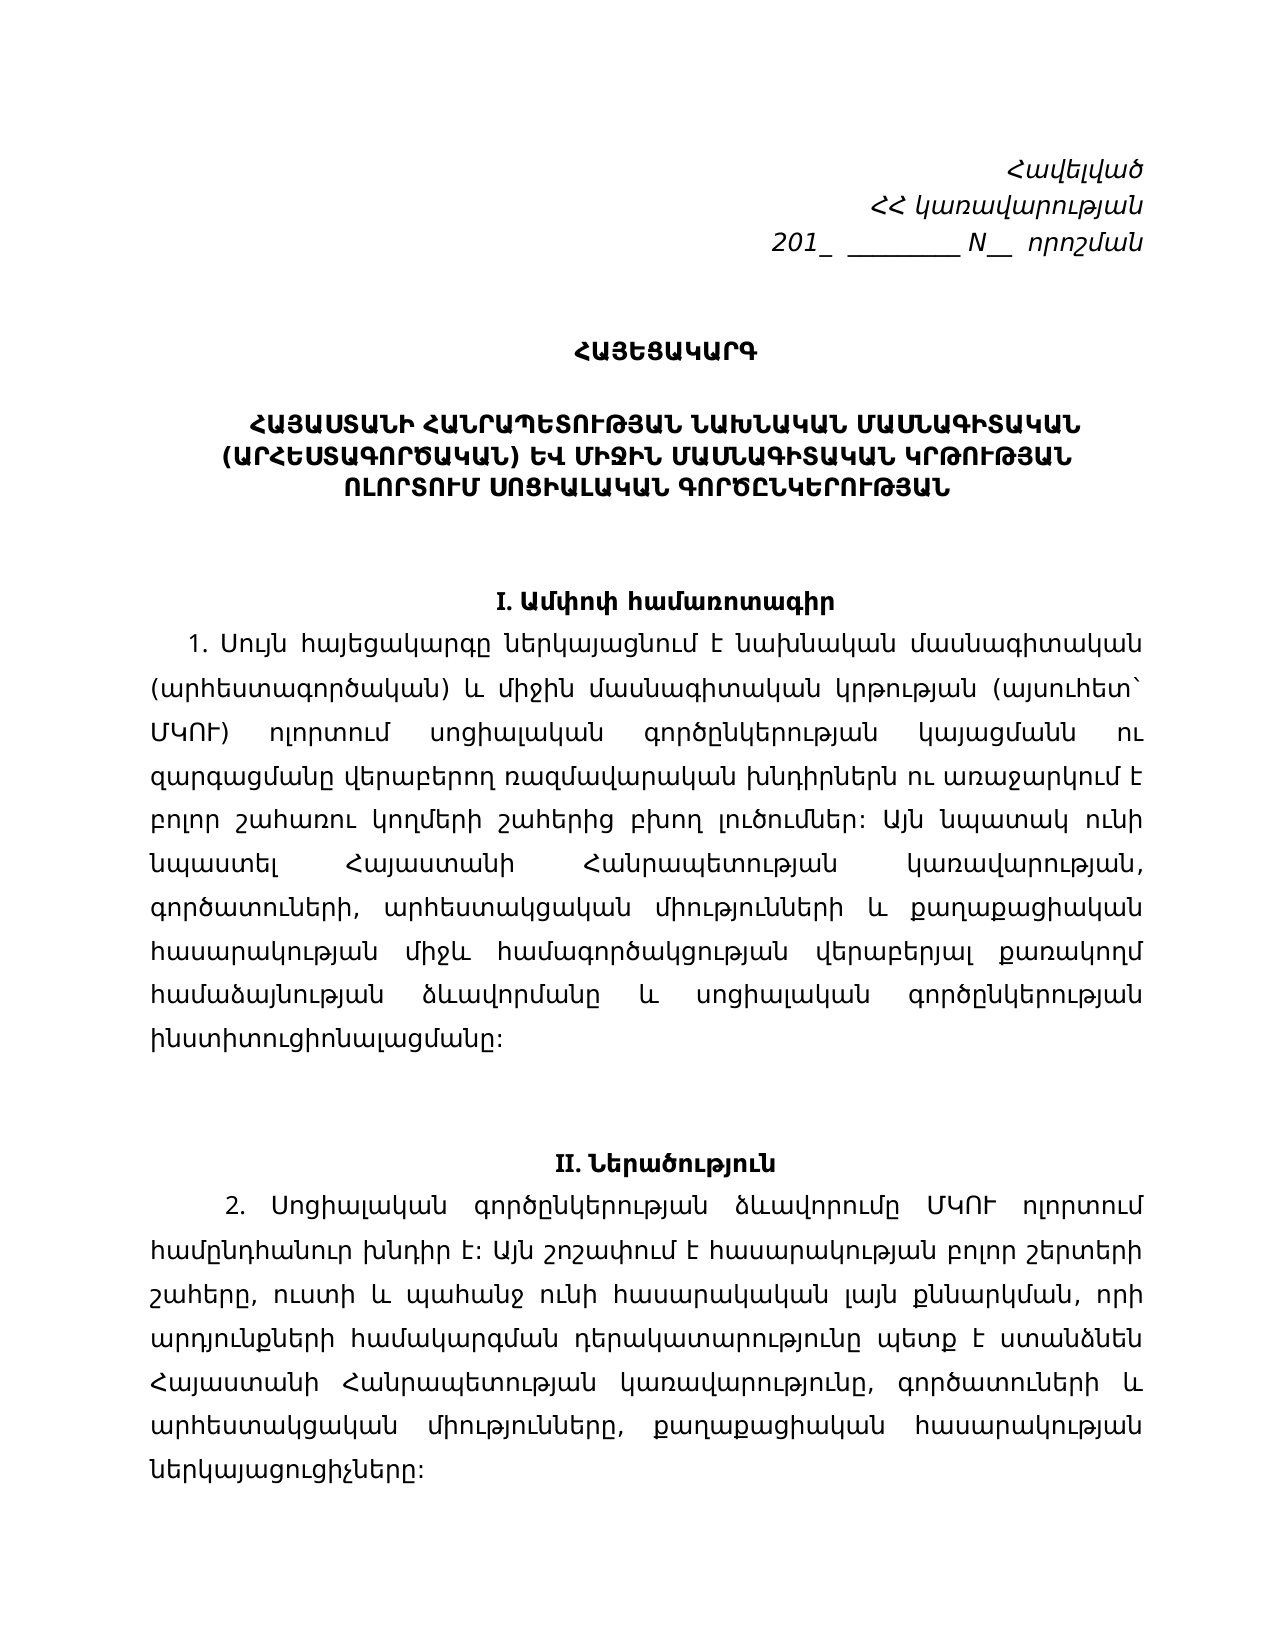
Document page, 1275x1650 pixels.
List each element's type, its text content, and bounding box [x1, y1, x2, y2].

text 2. Սոցիալական գործընկերության ձևավորումը ՄԿՈՒ ոլորտում համընդհանուր խնդիր է: Այն շոշափում է հասարակության բոլոր շերտերի շահերը, ուստի և պահանջ ունի հասարակական լայն քննարկման, որի արդյունքների համակարգման դերակատարությունը պետք է ստանձնեն Հայաստանի Հանրապետության կառավարությունը, գործատուների և արհեստակցական միությունները, քաղաքացիական հասարակության ներկայացուցիչները: [150, 1188, 1144, 1484]
text 201_ _________ N__ որոշման [150, 228, 1144, 257]
text ՀԱՅԵՑԱԿԱՐԳ [150, 337, 1144, 366]
text 1. Սույն հայեցակարգը ներկայացնում է նախնական մասնագիտական (արհեստագործական) և միջին մասնագիտական կրթության (այսուհետ` ՄԿՈՒ) ոլորտում սոցիալական գործընկերության կայացմանն ու զարգացմանը վերաբերող ռազմավարական խնդիրներն ու առաջարկում է բոլոր շահառու կողմերի շահերից բխող լուծումներ: Այն նպատակ ունի նպաստել Հայաստանի Հանրապետության կառավարության, գործատուների, արհեստակցական միությունների և քաղաքացիական հասարակության միջև համագործակցության վերաբերյալ քառակողմ համաձայնության ձևավորմանը և սոցիալական գործընկերության ինստիտուցիոնալացմանը: [150, 626, 1144, 1053]
text II. Ներածություն [150, 1146, 1144, 1180]
text ՀՀ կառավարության [150, 191, 1144, 221]
text ՀԱՅԱՍՏԱՆԻ ՀԱՆՐԱՊԵՏՈՒԹՅԱՆ ՆԱԽՆԱԿԱՆ ՄԱՍՆԱԳԻՏԱԿԱՆ (ԱՐՀԵՍՏԱԳՈՐԾԱԿԱՆ) ԵՎ ՄԻՋԻՆ ՄԱՍՆԱԳԻՏԱԿԱՆ ԿՐԹՈՒԹՅԱՆ ՈԼՈՐՏՈՒՄ ՍՈՑԻԱԼԱԿԱՆ ԳՈՐԾԸՆԿԵՐՈՒԹՅԱՆ [150, 410, 1144, 502]
text I. Ամփոփ համառոտագիր [150, 584, 1144, 618]
text Հավելված [150, 155, 1144, 184]
